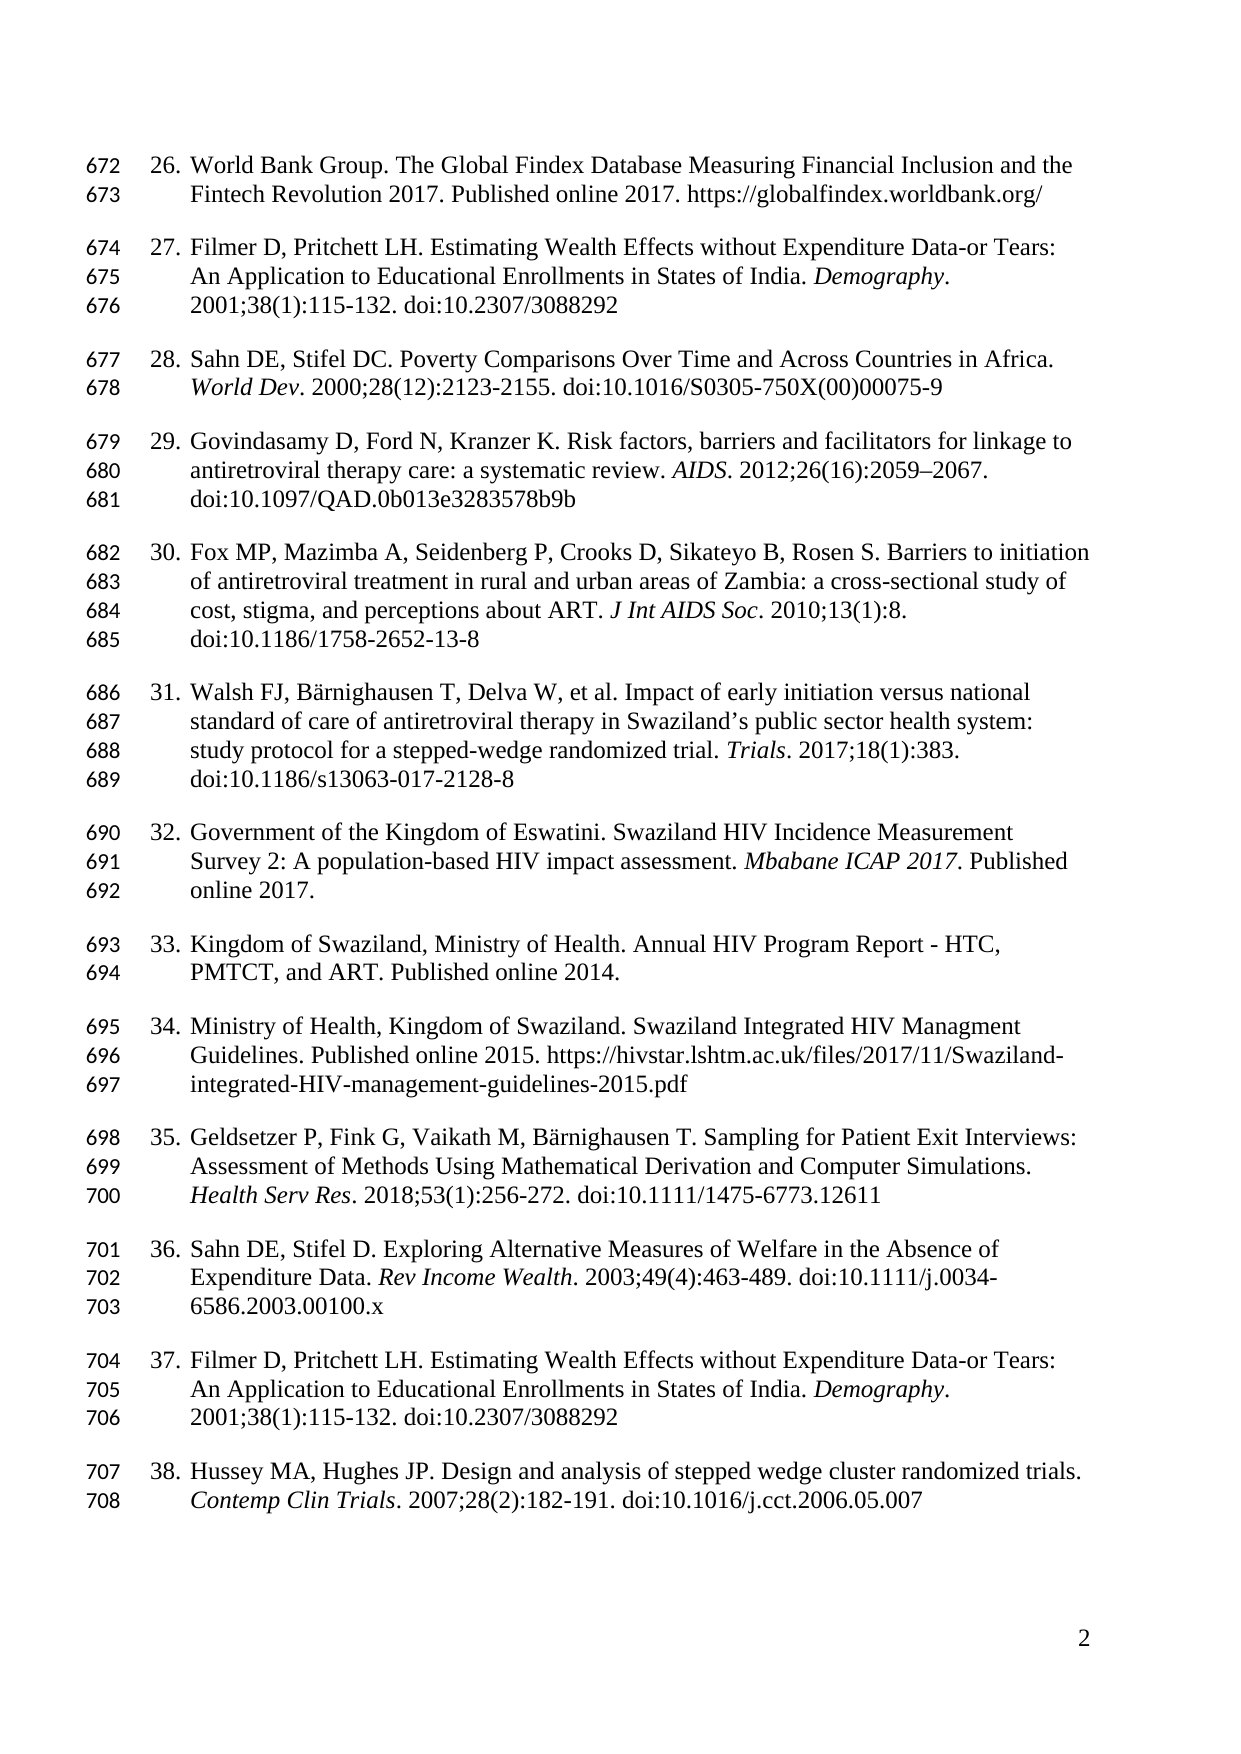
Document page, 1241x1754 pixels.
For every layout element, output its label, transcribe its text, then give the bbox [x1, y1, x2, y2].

text 32. Government of the Kingdom of Eswatini. Swaziland HIV Incidence Measurement Survey 2: A population-based HIV impact assessment. Mbabane ICAP 2017. Published online 2017. [150, 817, 1090, 904]
text 29. Govindasamy D, Ford N, Kranzer K. Risk factors, barriers and facilitators for linkage to antiretroviral therapy care: a systematic review. AIDS. 2012;26(16):2059–2067. doi:10.1097/QAD.0b013e3283578b9b [150, 426, 1090, 512]
text 35. Geldsetzer P, Fink G, Vaikath M, Bärnighausen T. Sampling for Patient Exit Interviews: Assessment of Methods Using Mathematical Derivation and Computer Simulations. Health Serv Res. 2018;53(1):256-272. doi:10.1111/1475-6773.12611 [150, 1122, 1090, 1209]
text 38. Hussey MA, Hughes JP. Design and analysis of stepped wedge cluster randomized trials. Contemp Clin Trials. 2007;28(2):182-191. doi:10.1016/j.cct.2006.05.007 [150, 1456, 1090, 1514]
text 28. Sahn DE, Stifel DC. Poverty Comparisons Over Time and Across Countries in Africa. World Dev. 2000;28(12):2123-2155. doi:10.1016/S0305-750X(00)00075-9 [150, 344, 1090, 401]
text 37. Filmer D, Pritchett LH. Estimating Wealth Effects without Expenditure Data-or Tears: An Application to Educational Enrollments in States of India. Demography. 2001;38(1):115-132. doi:10.2307/3088292 [150, 1345, 1090, 1431]
text 34. Ministry of Health, Kingdom of Swaziland. Swaziland Integrated HIV Managment Guidelines. Published online 2015. https://hivstar.lshtm.ac.uk/files/2017/11/Swaziland-integrated-HIV-management-guidelines-2015.pdf [150, 1011, 1090, 1097]
text 31. Walsh FJ, Bärnighausen T, Delva W, et al. Impact of early initiation versus national standard of care of antiretroviral therapy in Swaziland’s public sector health system: study protocol for a stepped-wedge randomized trial. Trials. 2017;18(1):383. doi:10.1186/s13063-017-2128-8 [150, 677, 1090, 792]
text 26. World Bank Group. The Global Findex Database Measuring Financial Inclusion and the Fintech Revolution 2017. Published online 2017. https://globalfindex.worldbank.org/ [150, 150, 1090, 207]
text 33. Kingdom of Swaziland, Ministry of Health. Annual HIV Program Report - HTC, PMTCT, and ART. Published online 2014. [150, 929, 1090, 986]
text 36. Sahn DE, Stifel D. Exploring Alternative Measures of Welfare in the Absence of Expenditure Data. Rev Income Wealth. 2003;49(4):463-489. doi:10.1111/j.0034-6586.2003.00100.x [150, 1234, 1090, 1320]
text 27. Filmer D, Pritchett LH. Estimating Wealth Effects without Expenditure Data-or Tears: An Application to Educational Enrollments in States of India. Demography. 2001;38(1):115-132. doi:10.2307/3088292 [150, 232, 1090, 319]
text 30. Fox MP, Mazimba A, Seidenberg P, Crooks D, Sikateyo B, Rosen S. Barriers to initiation of antiretroviral treatment in rural and urban areas of Zambia: a cross-sectional study of cost, stigma, and perceptions about ART. J Int AIDS Soc. 2010;13(1):8. doi:10.1186/1758-2652-13-8 [150, 537, 1090, 652]
